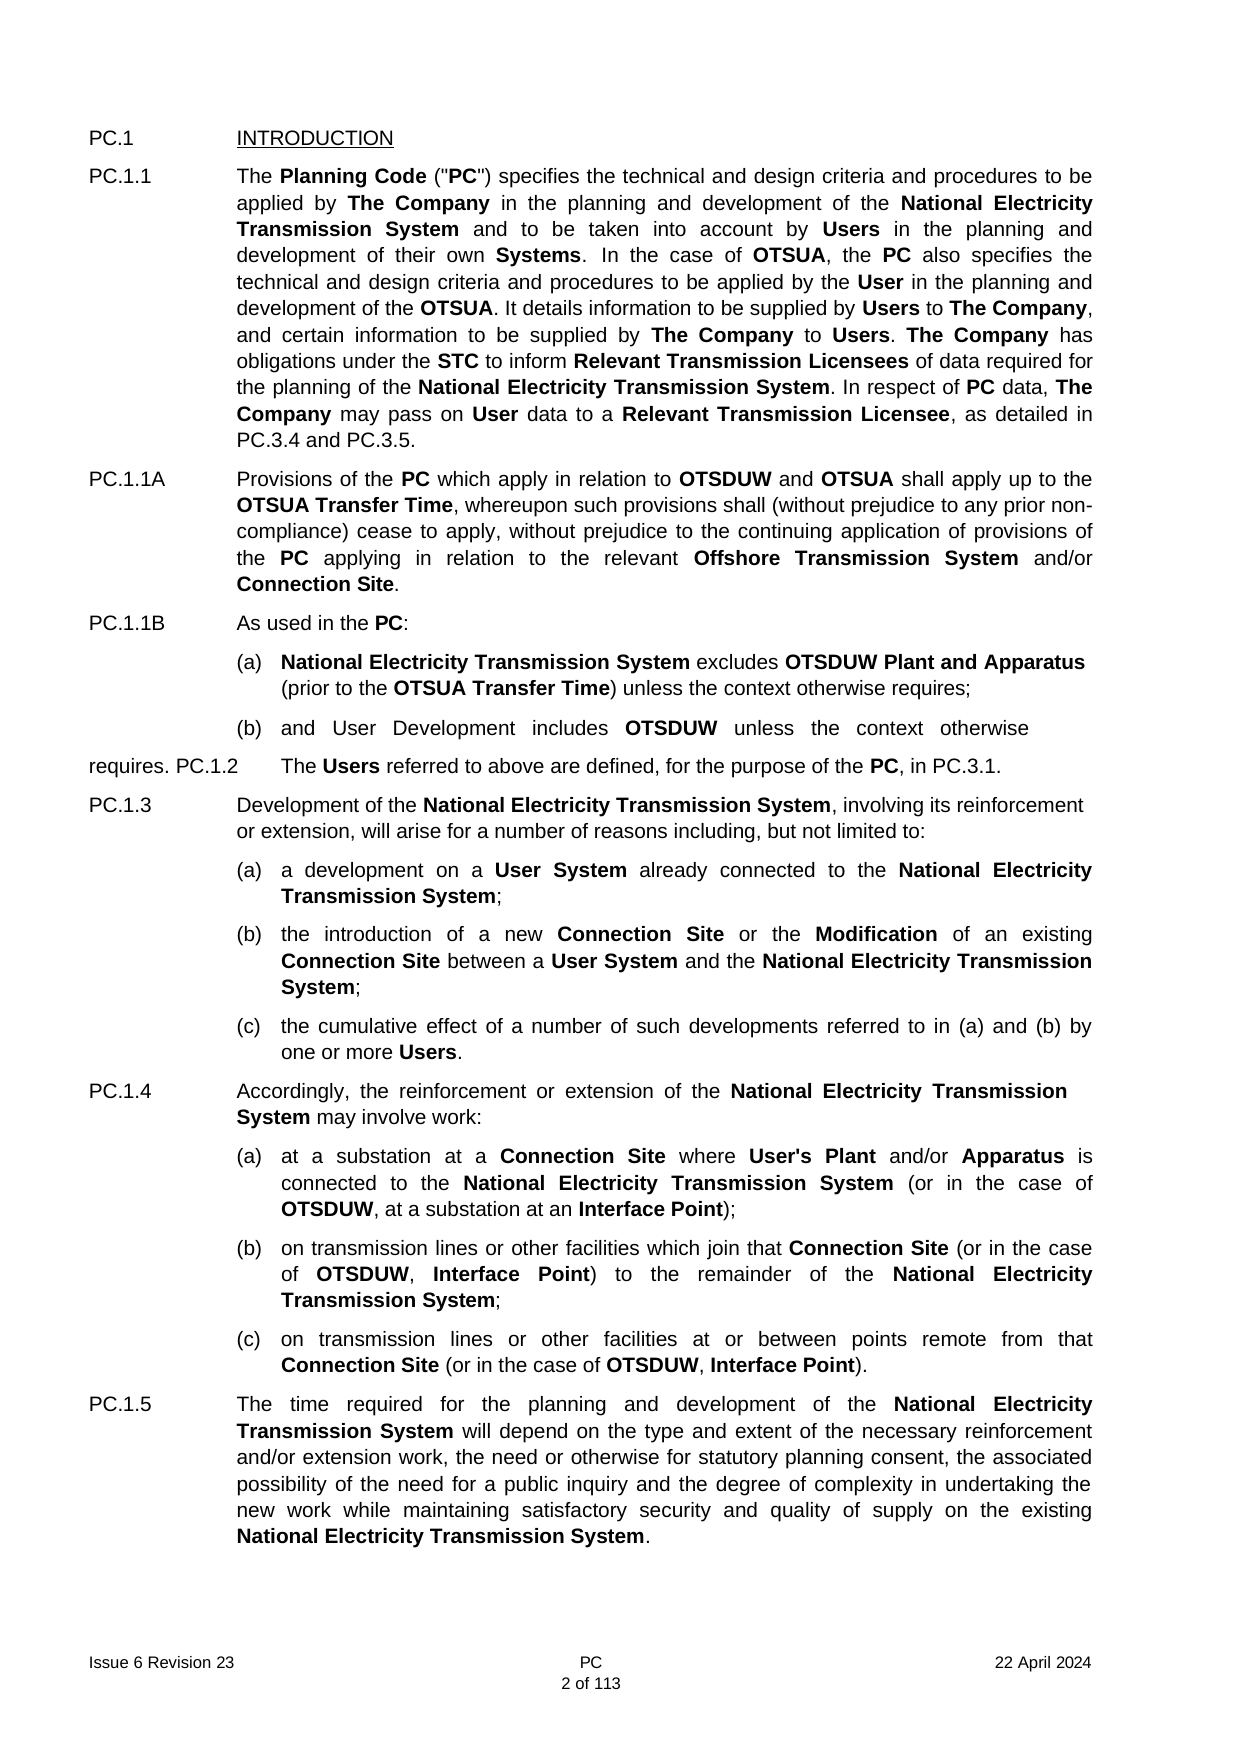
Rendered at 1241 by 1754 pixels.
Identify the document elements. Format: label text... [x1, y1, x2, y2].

list a development on a User System already connected to the National Electricity Transmission System; [236, 857, 1092, 908]
text PC.1.5 The time required for the planning and development of the National Electricity Transmission System will depend on the type and extent of the necessary reinforcement and/or extension work, the need or otherwise for statutory planning consent, the associated possibility of the need for a public inquiry and the degree of complexity in undertaking the new work while maintaining satisfactory security and quality of supply on the existing National Electricity Transmission System. [89, 1392, 1093, 1548]
list the introduction of a new Connection Site or the Modification of an existing Connection Site between a User System and the National Electricity Transmission System; [236, 922, 1093, 999]
text PC.1.1 The Planning Code ("PC") specifies the technical and design criteria and procedures to be applied by The Company in the planning and development of the National Electricity Transmission System and to be taken into account by Users in the planning and development of their own Systems. In the case of OTSUA, the PC also specifies the technical and design criteria and procedures to be applied by the User in the planning and development of the OTSUA. It details information to be supplied by Users to The Company, and certain information to be supplied by The Company to Users. The Company has obligations under the STC to inform Relevant Transmission Licensees of data required for the planning of the National Electricity Transmission System. In respect of PC data, The Company may pass on User data to a Relevant Transmission Licensee, as detailed in PC.3.4 and PC.3.5. [89, 164, 1093, 452]
text PC.1.3 Development of the National Electricity Transmission System, involving its reinforcement or extension, will arise for a number of reasons including, but not limited to: [89, 792, 1092, 843]
text PC.1.4 Accordingly, the reinforcement or extension of the National Electricity Transmission System may involve work: [89, 1079, 1092, 1129]
text PC.1.1B As used in the PC: [89, 611, 1188, 635]
subtitle PC.1 INTRODUCTION [89, 126, 1188, 149]
list on transmission lines or other facilities at or between points remote from that Connection Site (or in the case of OTSDUW, Interface Point). [236, 1327, 1093, 1377]
list the cumulative effect of a number of such developments referred to in (a) and (b) by one or more Users. [236, 1013, 1092, 1064]
list on transmission lines or other facilities which join that Connection Site (or in the case of OTSDUW, Interface Point) to the remainder of the National Electricity Transmission System; [236, 1235, 1093, 1312]
text (prior to the OTSUA Transfer Time) unless the context otherwise requires; [281, 676, 1188, 700]
list at a substation at a Connection Site where User's Plant and/or Apparatus is connected to the National Electricity Transmission System (or in the case of OTSDUW, at a substation at an Interface Point); [236, 1144, 1093, 1221]
subtitle National Electricity Transmission System excludes OTSDUW Plant and Apparatus [236, 650, 1188, 674]
text PC.1.1A Provisions of the PC which apply in relation to OTSDUW and OTSUA shall apply up to the OTSUA Transfer Time, whereupon such provisions shall (without prejudice to any prior non- compliance) cease to apply, without prejudice to the continuing application of provisions of the PC applying in relation to the relevant Offshore Transmission System and/or Connection Site. [89, 467, 1093, 596]
list and User Development includes OTSDUW unless the context otherwise requires. PC.1.2 The Users referred to above are defined, for the purpose of the PC, in PC.3.1. [89, 715, 1030, 778]
